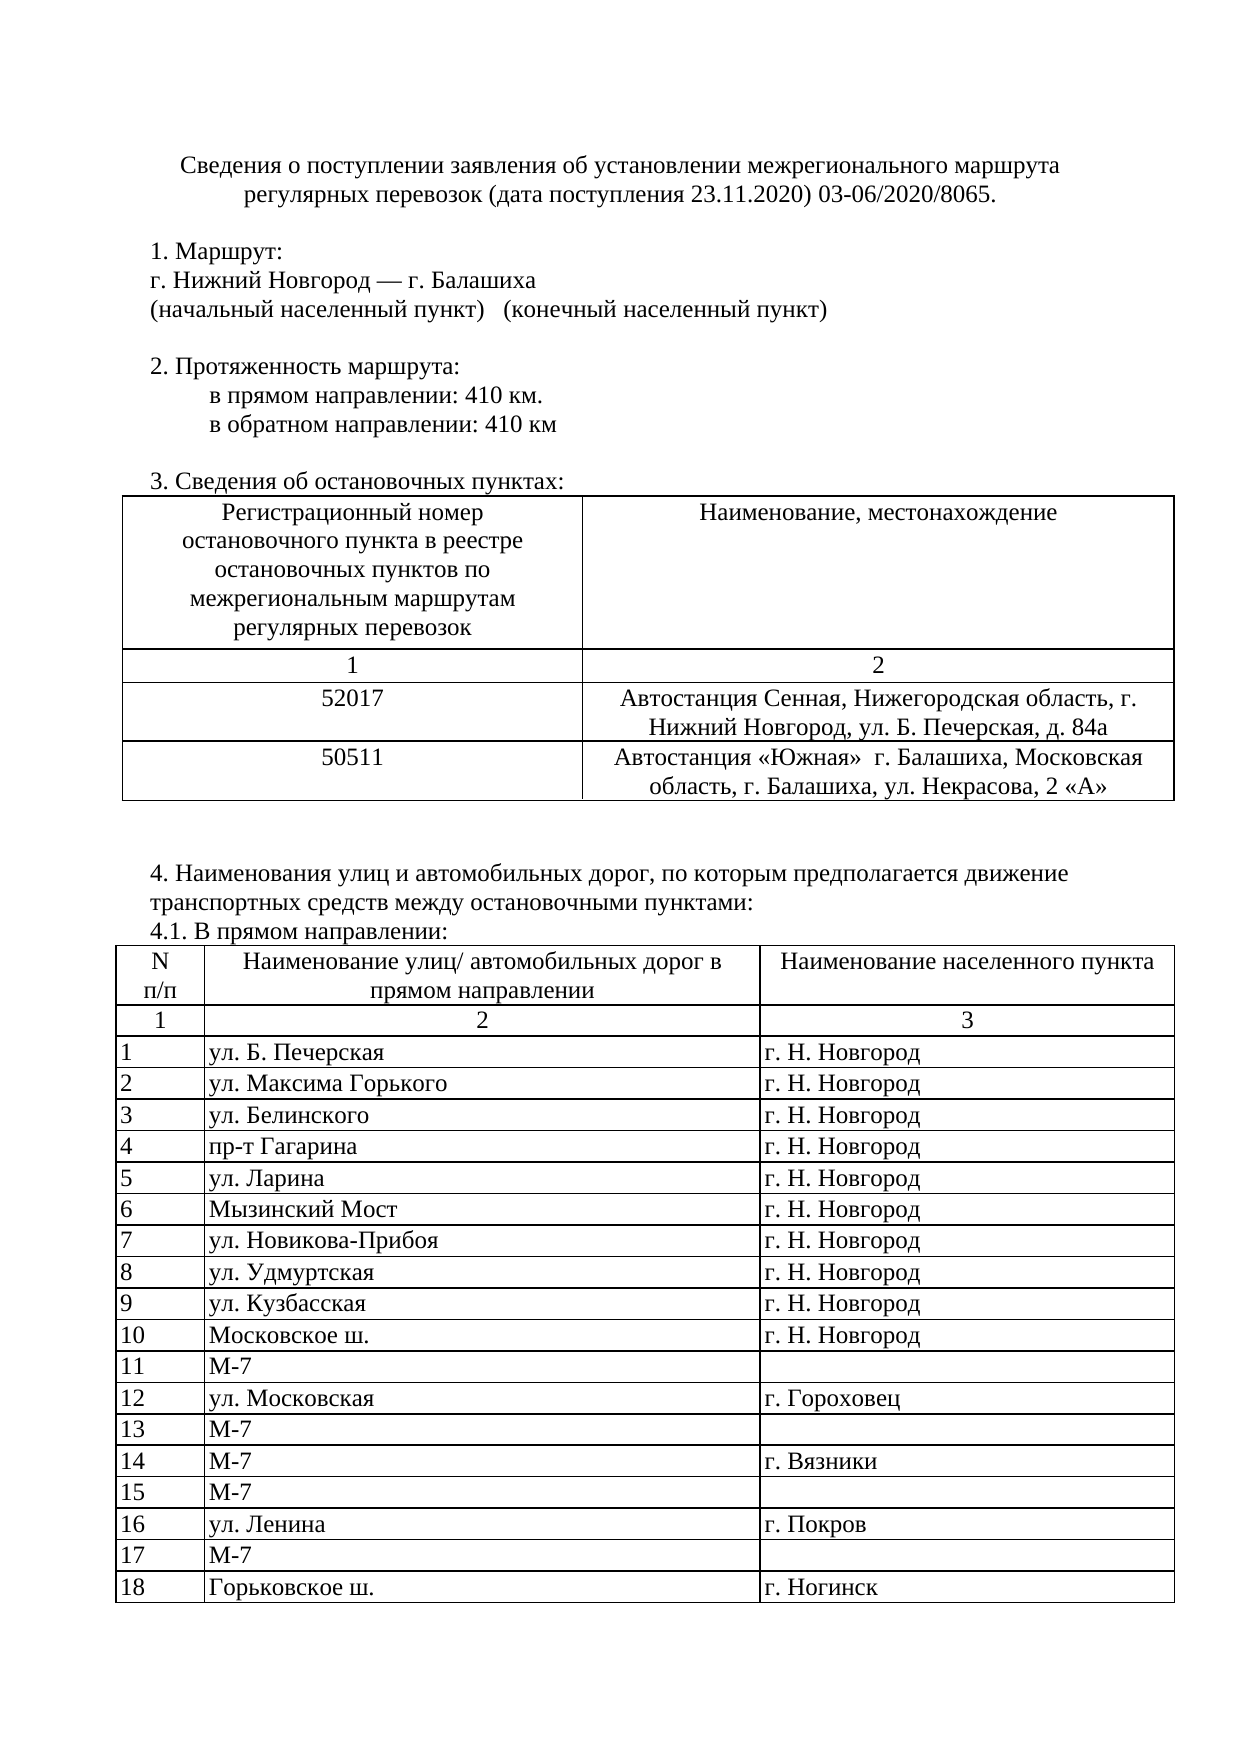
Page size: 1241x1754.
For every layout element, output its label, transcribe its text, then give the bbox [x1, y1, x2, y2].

table_cell [761, 1477, 1174, 1507]
table_cell 15 [117, 1477, 204, 1507]
table_cell 17 [117, 1540, 204, 1570]
table_cell ул. Ленина [205, 1509, 759, 1539]
text 4.1. В прямом направлении: [150, 916, 1090, 945]
table_cell ул. Удмуртская [205, 1257, 759, 1287]
text Сведения о поступлении заявления об установлении межрегионального маршрута регулярных перевозок (дата поступления 23.11.2020) 03-06/2020/8065. [150, 150, 1090, 207]
table_cell 1 [117, 1037, 204, 1067]
text 3. Сведения об остановочных пунктах: [150, 466, 1090, 495]
table_cell Московское ш. [205, 1320, 759, 1350]
table_cell Мызинский Мост [205, 1194, 759, 1224]
table_cell 1 [123, 650, 582, 681]
table_header Наименование населенного пункта [761, 946, 1174, 1004]
table_cell 2 [117, 1068, 204, 1098]
table_cell пр-т Гагарина [205, 1131, 759, 1161]
table_cell 2 [205, 1006, 759, 1035]
table_cell 6 [117, 1194, 204, 1224]
table_cell г. Вязники [761, 1446, 1174, 1476]
table_cell 8 [117, 1257, 204, 1287]
table_header N п/п [117, 946, 204, 1004]
text (начальный населенный пункт) (конечный населенный пункт) [150, 294, 1090, 322]
table_cell Автостанция Сенная, Нижегородская область, г. Нижний Новгород, ул. Б. Печерская, д. 84а [583, 683, 1173, 740]
table_cell г. Н. Новгород [761, 1068, 1174, 1098]
text в прямом направлении: 410 км. [150, 380, 1090, 409]
table_cell 3 [117, 1100, 204, 1130]
table_cell г. Н. Новгород [761, 1131, 1174, 1161]
table_cell г. Н. Новгород [761, 1320, 1174, 1350]
table_cell г. Н. Новгород [761, 1289, 1174, 1318]
table_cell 1 [117, 1006, 204, 1035]
table_cell 11 [117, 1352, 204, 1381]
table_cell 12 [117, 1383, 204, 1413]
table_cell М-7 [205, 1352, 759, 1381]
table_cell г. Н. Новгород [761, 1037, 1174, 1067]
table_cell М-7 [205, 1477, 759, 1507]
table_cell Горьковское ш. [205, 1572, 759, 1602]
table_cell 2 [583, 650, 1173, 681]
table_cell 18 [117, 1572, 204, 1602]
text 2. Протяженность маршрута: [150, 351, 1090, 380]
table_cell М-7 [205, 1446, 759, 1476]
table_cell г. Н. Новгород [761, 1163, 1174, 1193]
text в обратном направлении: 410 км [150, 409, 1090, 437]
table_cell М-7 [205, 1540, 759, 1570]
table_cell 13 [117, 1415, 204, 1444]
table_cell 3 [761, 1006, 1174, 1035]
text г. Нижний Новгород — г. Балашиха [150, 265, 1090, 294]
table_cell г. Н. Новгород [761, 1257, 1174, 1287]
table_cell 52017 [123, 683, 582, 740]
table_cell ул. Б. Печерская [205, 1037, 759, 1067]
table_cell 10 [117, 1320, 204, 1350]
table_cell ул. Максима Горького [205, 1068, 759, 1098]
table_cell 7 [117, 1226, 204, 1256]
table_cell г. Н. Новгород [761, 1226, 1174, 1256]
table_cell 4 [117, 1131, 204, 1161]
table_cell ул. Кузбасская [205, 1289, 759, 1318]
table_cell Автостанция «Южная» г. Балашиха, Московская область, г. Балашиха, ул. Некрасова, 2 «А» [583, 742, 1173, 799]
table_header Наименование, местонахождение [583, 497, 1173, 648]
table_header Регистрационный номер остановочного пункта в реестре остановочных пунктов по межрегиональным маршрутам регулярных перевозок [123, 497, 582, 648]
table_cell [761, 1352, 1174, 1381]
text 1. Маршрут: [150, 236, 1090, 265]
table_cell ул. Новикова-Прибоя [205, 1226, 759, 1256]
table_cell 50511 [123, 742, 582, 799]
table_cell 5 [117, 1163, 204, 1193]
table_cell г. Ногинск [761, 1572, 1174, 1602]
table_cell [761, 1415, 1174, 1444]
table_header Наименование улиц/ автомобильных дорог в прямом направлении [205, 946, 759, 1004]
table_cell М-7 [205, 1415, 759, 1444]
table_cell г. Гороховец [761, 1383, 1174, 1413]
text 4. Наименования улиц и автомобильных дорог, по которым предполагается движение транспортных средств между остановочными пунктами: [150, 858, 1090, 916]
table_cell 14 [117, 1446, 204, 1476]
table_cell г. Покров [761, 1509, 1174, 1539]
table_cell 16 [117, 1509, 204, 1539]
table_cell ул. Белинского [205, 1100, 759, 1130]
table_cell [761, 1540, 1174, 1570]
table_cell г. Н. Новгород [761, 1100, 1174, 1130]
table_cell ул. Московская [205, 1383, 759, 1413]
table_cell 9 [117, 1289, 204, 1318]
table_cell г. Н. Новгород [761, 1194, 1174, 1224]
table_cell ул. Ларина [205, 1163, 759, 1193]
